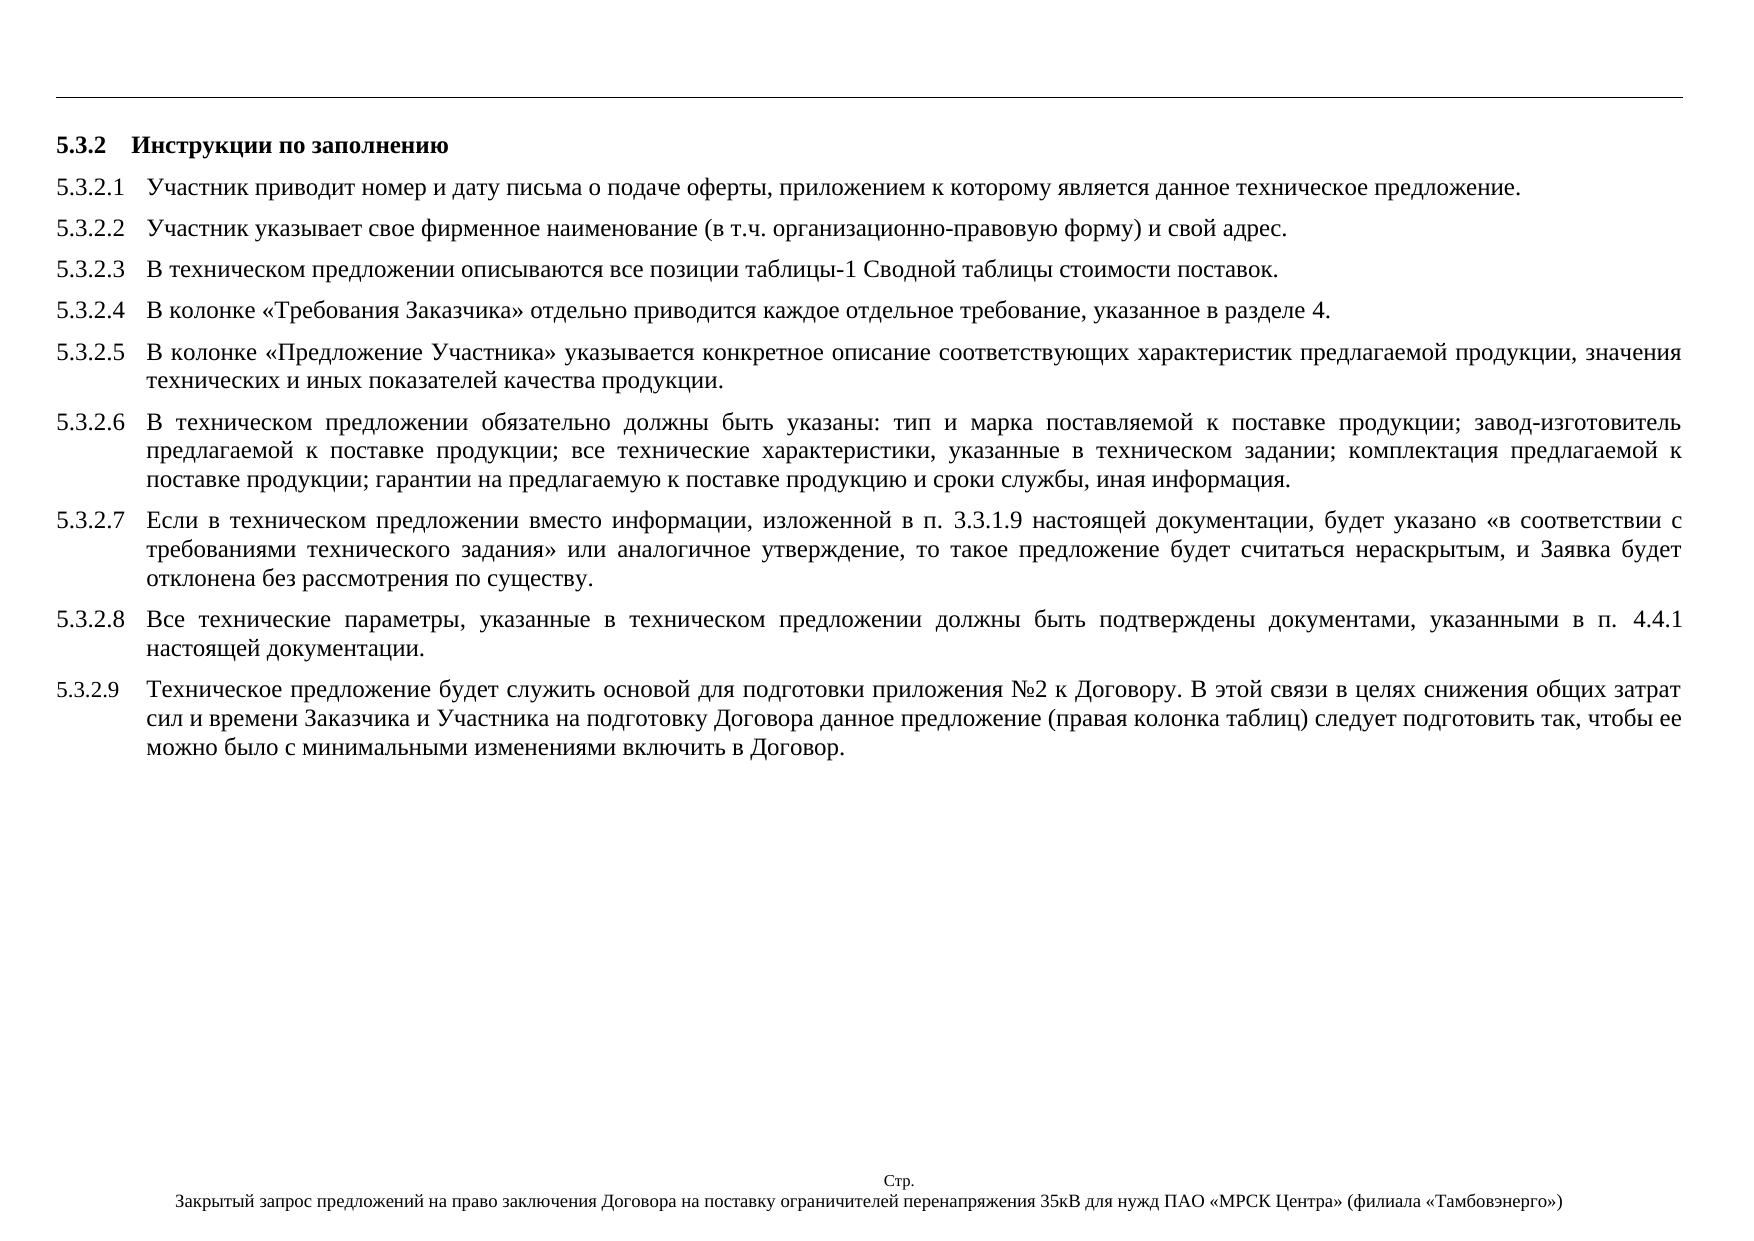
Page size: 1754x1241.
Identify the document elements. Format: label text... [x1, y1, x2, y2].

list Техническое предложение будет служить основой для подготовки приложения №2 к Договору. В этой связи в целях снижения общих затрат сил и времени Заказчика и Участника на подготовку Договора данное предложение (правая колонка таблиц) следует подготовить так, чтобы ее можно было с минимальными изменениями включить в Договор. [56, 674, 1683, 761]
subtitle Инструкции по заполнению [56, 131, 1683, 159]
list В колонке «Предложение Участника» указывается конкретное описание соответствующих характеристик предлагаемой продукции, значения технических и иных показателей качества продукции. [56, 337, 1683, 394]
list В колонке «Требования Заказчика» отдельно приводится каждое отдельное требование, указанное в разделе 4. [56, 296, 1683, 324]
list Участник приводит номер и дату письма о подаче оферты, приложением к которому является данное техническое предложение. [56, 172, 1683, 201]
list В техническом предложении описываются все позиции таблицы-1 Сводной таблицы стоимости поставок. [56, 254, 1683, 283]
list Если в техническом предложении вместо информации, изложенной в п. 3.3.1.9 настоящей документации, будет указано «в соответствии с требованиями технического задания» или аналогичное утверждение, то такое предложение будет считаться нераскрытым, и Заявка будет отклонена без рассмотрения по существу. [56, 506, 1683, 592]
list Все технические параметры, указанные в техническом предложении должны быть подтверждены документами, указанными в п. 4.4.1 настоящей документации. [56, 604, 1683, 662]
list Участник указывает свое фирменное наименование (в т.ч. организационно-правовую форму) и свой адрес. [56, 213, 1683, 242]
list В техническом предложении обязательно должны быть указаны: тип и марка поставляемой к поставке продукции; завод-изготовитель предлагаемой к поставке продукции; все технические характеристики, указанные в техническом задании; комплектация предлагаемой к поставке продукции; гарантии на предлагаемую к поставке продукцию и сроки службы, иная информация. [56, 407, 1683, 493]
